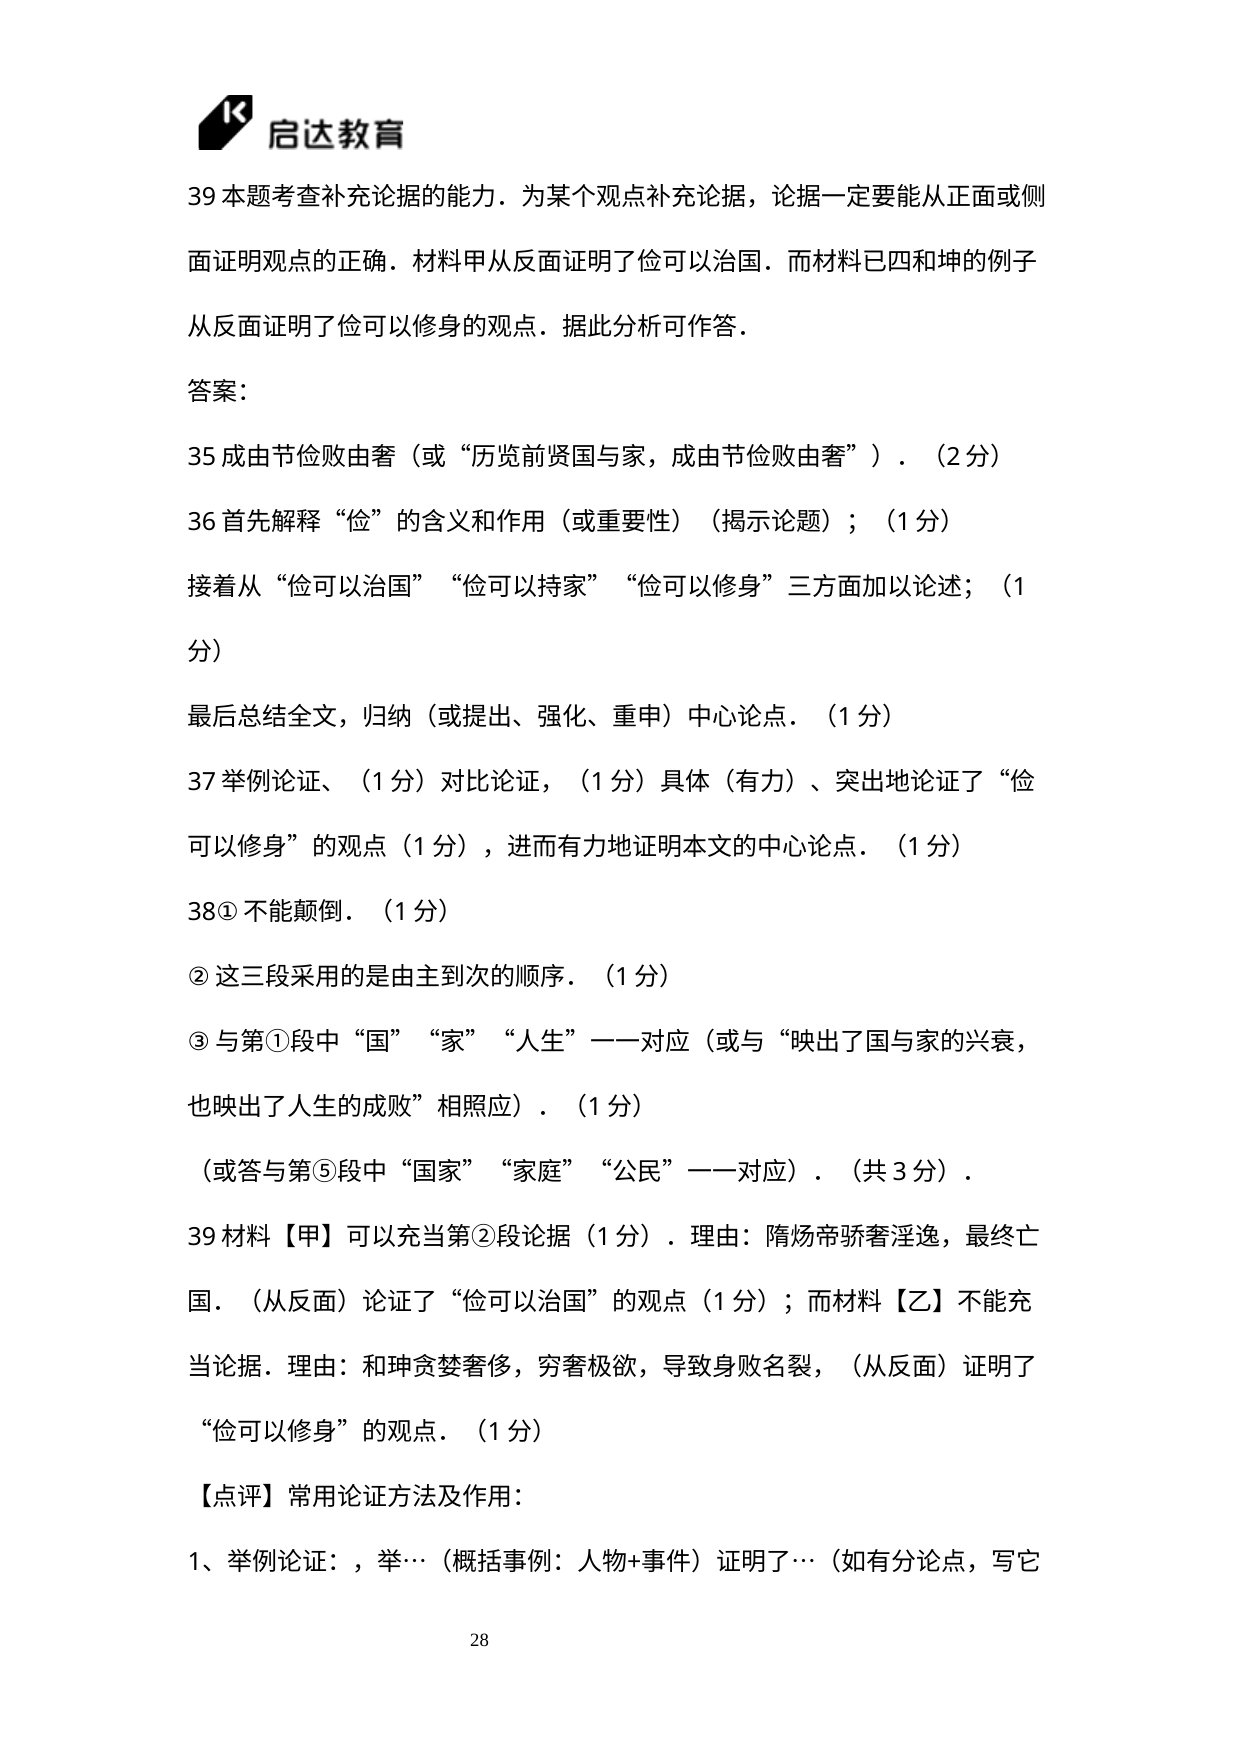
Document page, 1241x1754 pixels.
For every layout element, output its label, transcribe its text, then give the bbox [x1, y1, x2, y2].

picture [198, 95, 404, 150]
